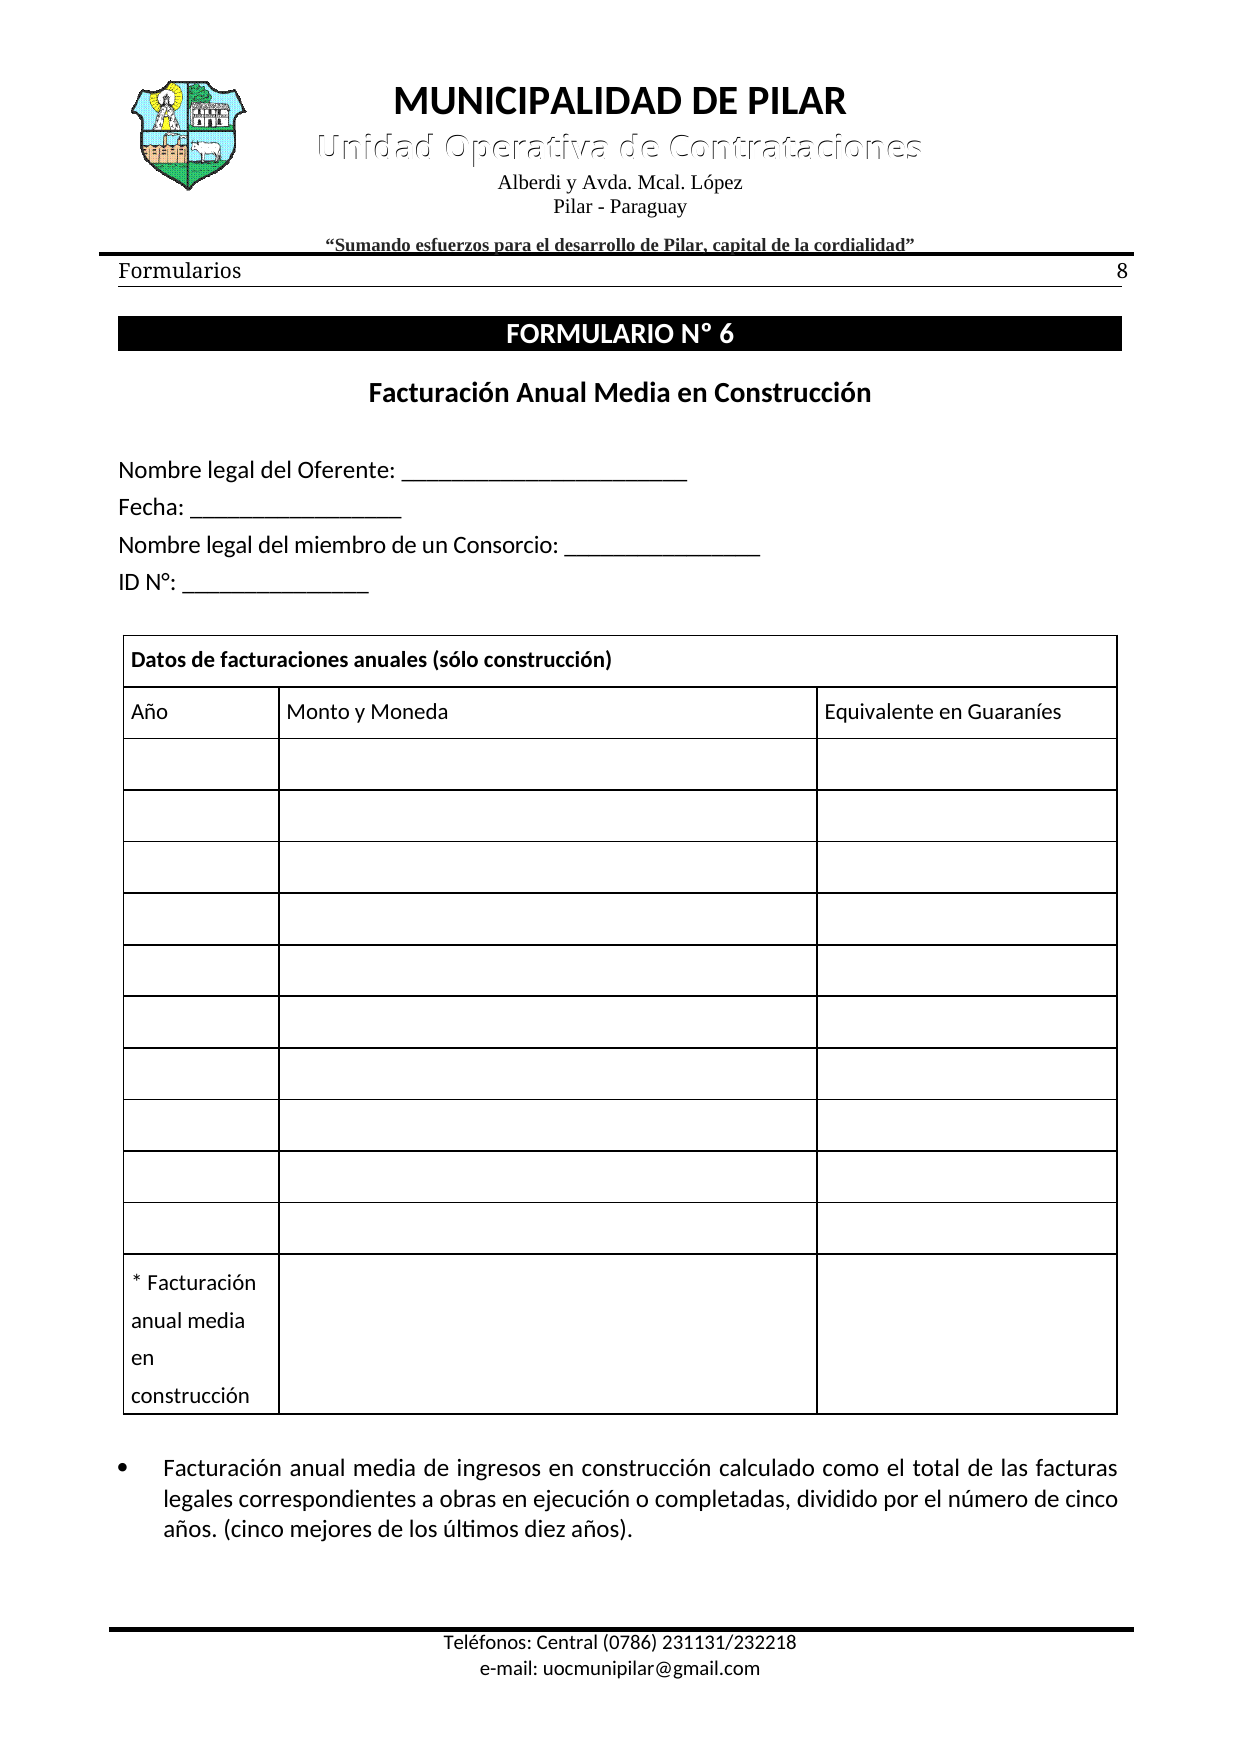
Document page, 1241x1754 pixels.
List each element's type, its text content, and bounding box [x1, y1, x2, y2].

table_cell [280, 1049, 816, 1098]
table_cell [124, 1100, 278, 1150]
text ID N°: _______________ [118, 559, 1105, 597]
text Nombre legal del miembro de un Consorcio: ________________ [118, 522, 1105, 559]
table_cell [280, 997, 816, 1047]
table_cell [124, 739, 278, 789]
table_cell [280, 1100, 816, 1150]
table_cell Equivalente en Guaraníes [818, 688, 1116, 738]
table_header Datos de facturaciones anuales (sólo construcción) [124, 636, 1116, 686]
table_cell [818, 1255, 1116, 1413]
table_cell [818, 997, 1116, 1047]
table_cell [818, 791, 1116, 841]
table_cell [124, 791, 278, 841]
table_cell [124, 894, 278, 944]
subtitle Facturación Anual Media en Construcción [118, 372, 1122, 409]
table_cell [818, 842, 1116, 892]
table_cell [280, 1152, 816, 1202]
table_cell [280, 791, 816, 841]
table_cell [280, 1255, 816, 1413]
table_cell [818, 1049, 1116, 1098]
table_cell [124, 1203, 278, 1253]
table_cell * Facturación anual media en construcción [124, 1255, 278, 1413]
table_cell [124, 842, 278, 892]
table_cell [280, 739, 816, 789]
table_cell [818, 946, 1116, 995]
table_cell [124, 1152, 278, 1202]
picture [125, 76, 249, 191]
table_cell [818, 1152, 1116, 1202]
table_cell [280, 946, 816, 995]
table_cell [818, 739, 1116, 789]
table_cell [818, 894, 1116, 944]
subtitle FORMULARIO Nº 6 [118, 316, 1122, 351]
list Facturación anual media de ingresos en construcción calculado como el total de las facturas legales correspondientes a obras en ejecución o completadas, dividido por el número de cinco años. (cinco mejores de los últimos diez años). [118, 1452, 1120, 1544]
text Fecha: _________________ [118, 484, 1105, 522]
text Nombre legal del Oferente: _______________________ [118, 447, 1105, 484]
table_cell [124, 1049, 278, 1098]
table_cell [280, 1203, 816, 1253]
table_cell [124, 946, 278, 995]
table_cell Año [124, 688, 278, 738]
table_cell [818, 1203, 1116, 1253]
table_cell [280, 842, 816, 892]
table_cell [818, 1100, 1116, 1150]
table_cell [280, 894, 816, 944]
table_cell Monto y Moneda [280, 688, 816, 738]
table_cell [124, 997, 278, 1047]
